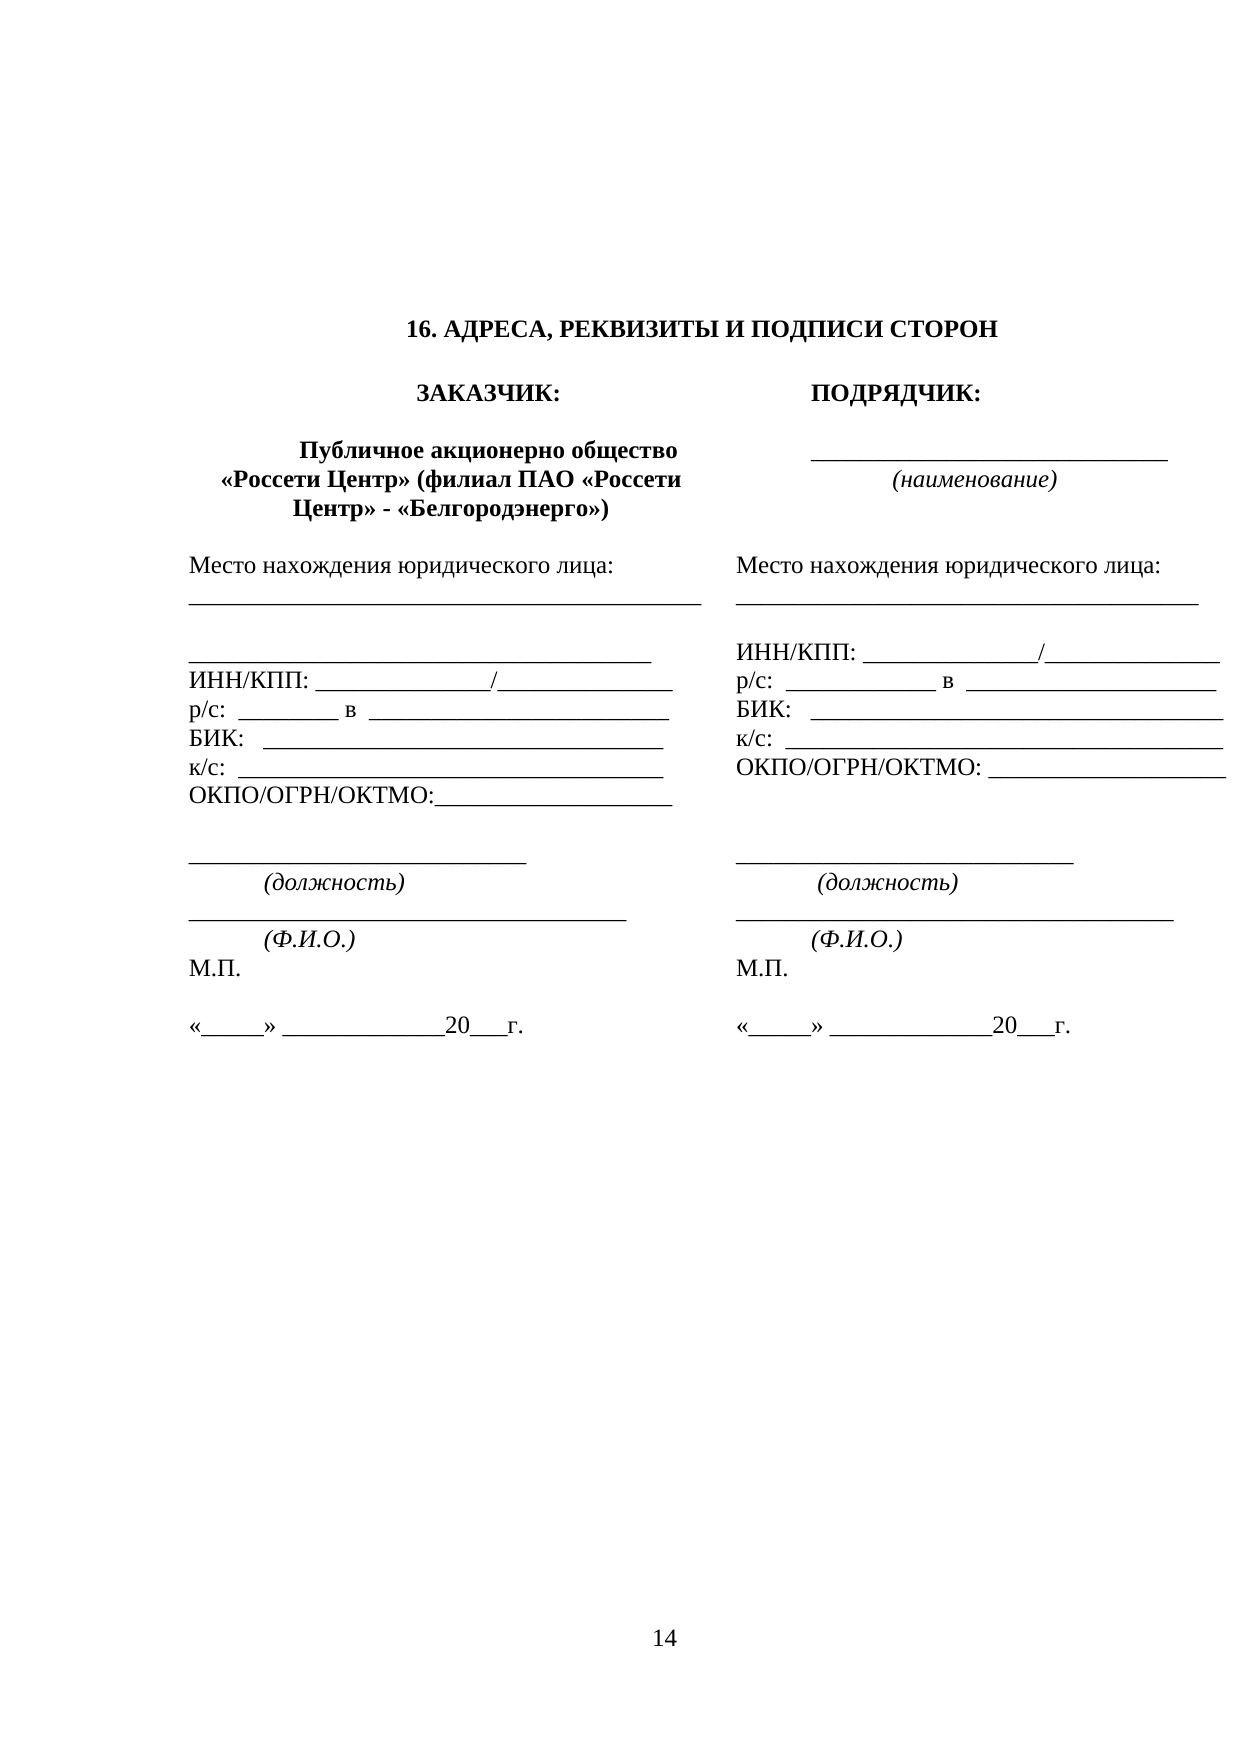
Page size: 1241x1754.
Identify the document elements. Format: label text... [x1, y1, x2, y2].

table_cell ___________________________ (должность) ___________________________________ (Ф.И.О.) М.П. «_____» _____________20___г. [177, 809, 724, 1039]
table_cell Место нахождения юридического лица: _____________________________________ [725, 550, 1240, 637]
table_cell ___________________________ (должность) ___________________________________ (Ф.И.О.) М.П. «_____» _____________20___г. [725, 809, 1240, 1039]
table_cell Место нахождения юридического лица: _________________________________________ [177, 550, 724, 637]
subtitle 16. АДРЕСА, РЕКВИЗИТЫ И ПОДПИСИ СТОРОН [252, 314, 1152, 343]
table_header ПОДРЯДЧИК: [725, 349, 1240, 435]
table_cell _____________________________ (наименование) [725, 435, 1240, 550]
table_cell _____________________________________ ИНН/КПП: ______________/______________ р/с: ________ в ________________________ БИК: ________________________________ к/с: __________________________________ ОКПО/ОГРН/ОКТМО:___________________ [177, 637, 724, 809]
table_cell ИНН/КПП: ______________/______________ р/с: ____________ в ____________________ БИК: _________________________________ к/с: ___________________________________ ОКПО/ОГРН/ОКТМО: ___________________ [725, 637, 1240, 809]
table_header ЗАКАЗЧИК: [177, 349, 724, 435]
table_cell Публичное акционерно общество «Россети Центр» (филиал ПАО «Россети Центр» - «Белгородэнерго») [177, 435, 724, 550]
